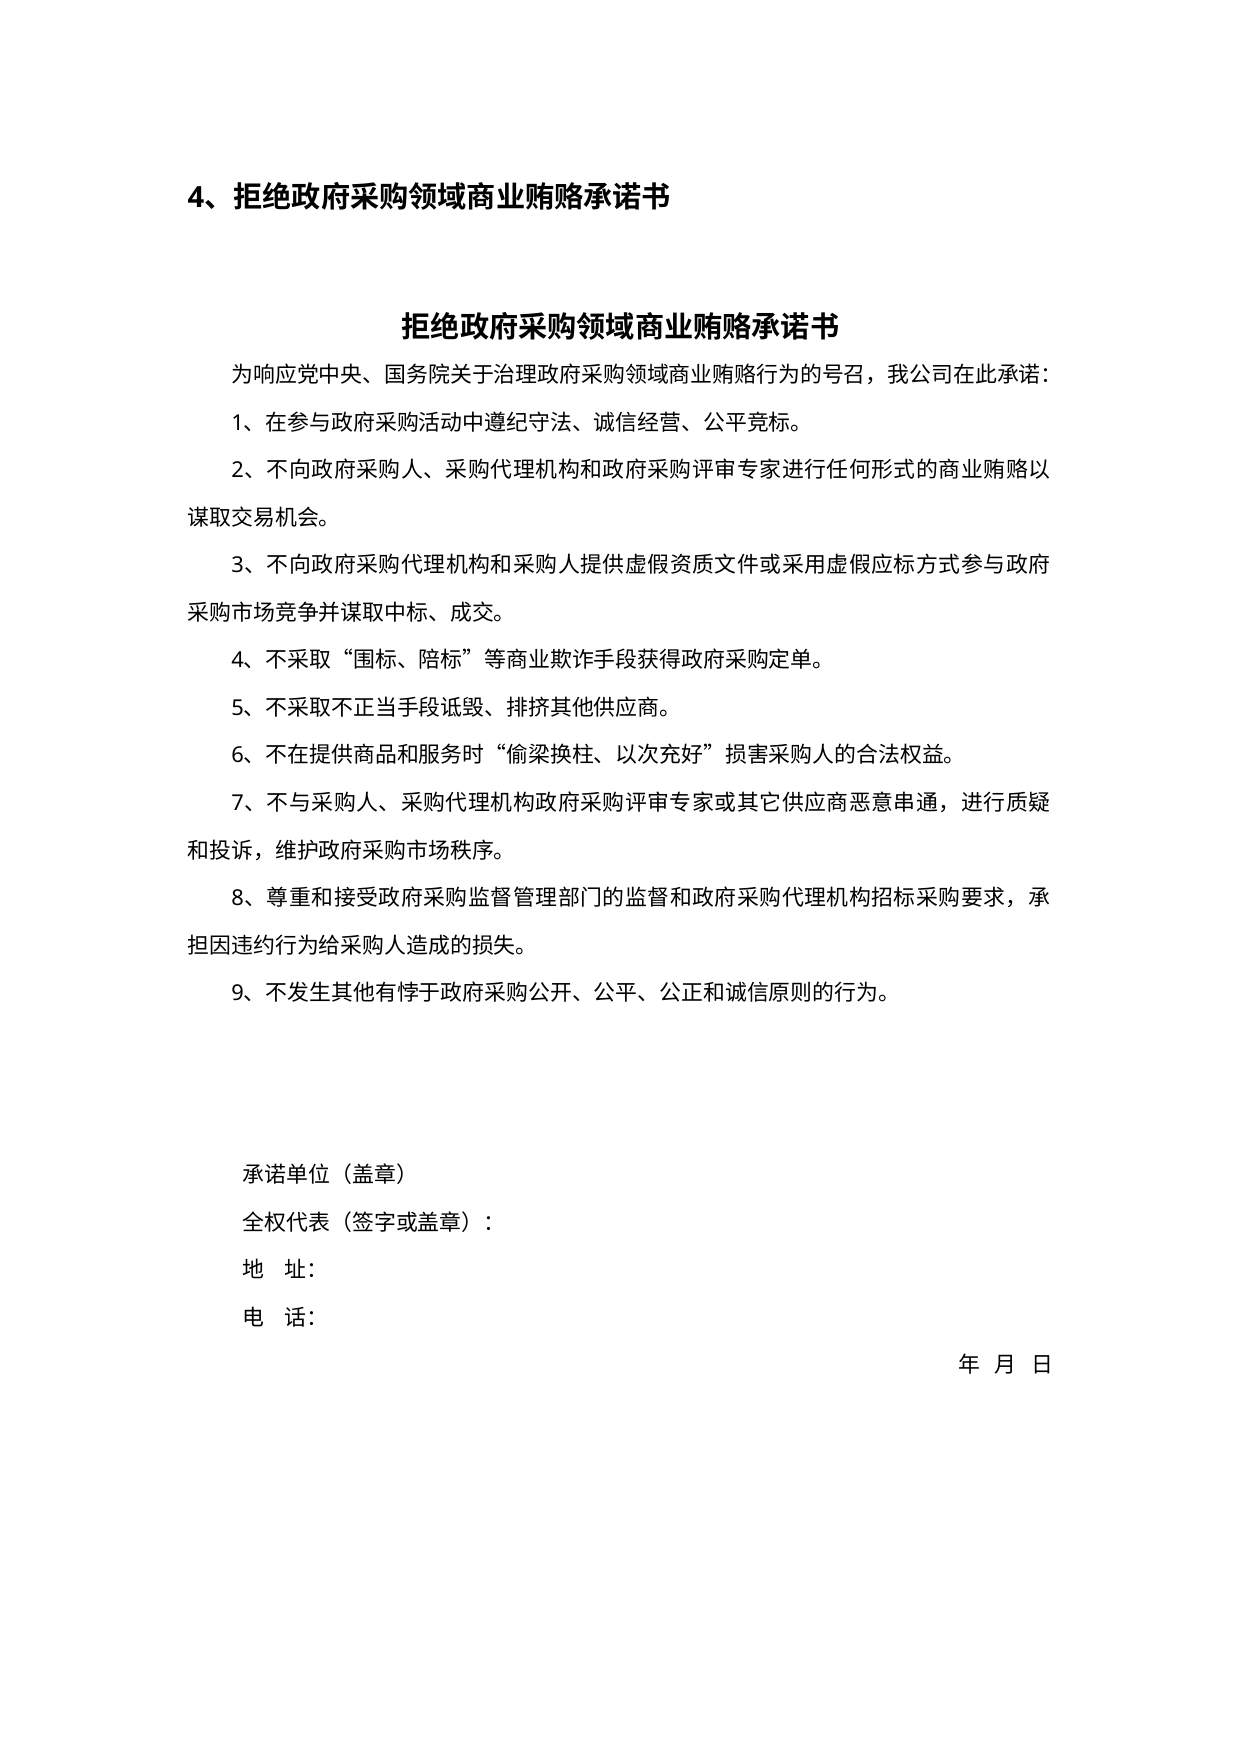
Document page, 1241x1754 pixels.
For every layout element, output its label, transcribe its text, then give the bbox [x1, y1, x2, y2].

text 8、尊重和接受政府采购监督管理部门的监督和政府采购代理机构招标采购要求，承担因违约行为给采购人造成的损失。 [187, 880, 1053, 959]
text 3、不向政府采购代理机构和采购人提供虚假资质文件或采用虚假应标方式参与政府采购市场竞争并谋取中标、成交。 [187, 547, 1053, 626]
text 7、不与采购人、采购代理机构政府采购评审专家或其它供应商恶意串通，进行质疑和投诉，维护政府采购市场秩序。 [187, 785, 1053, 864]
text 电 话： [187, 1299, 1053, 1331]
text 为响应党中央、国务院关于治理政府采购领域商业贿赂行为的号召，我公司在此承诺： [187, 357, 1053, 389]
text 2、不向政府采购人、采购代理机构和政府采购评审专家进行任何形式的商业贿赂以谋取交易机会。 [187, 452, 1053, 531]
text 4、拒绝政府采购领域商业贿赂承诺书 [187, 162, 1053, 227]
text 年 月 日 [187, 1347, 1053, 1379]
text 全权代表（签字或盖章）： [187, 1204, 1053, 1236]
text 9、不发生其他有悖于政府采购公开、公平、公正和诚信原则的行为。 [187, 975, 1053, 1007]
text 承诺单位（盖章） [187, 1157, 1053, 1189]
text 地 址： [187, 1252, 1053, 1284]
text 1、在参与政府采购活动中遵纪守法、诚信经营、公平竞标。 [187, 404, 1053, 436]
text 拒绝政府采购领域商业贿赂承诺书 [187, 292, 1053, 357]
text 6、不在提供商品和服务时“偷梁换柱、以次充好”损害采购人的合法权益。 [187, 737, 1053, 769]
text 4、不采取“围标、陪标”等商业欺诈手段获得政府采购定单。 [187, 642, 1053, 674]
text 5、不采取不正当手段诋毁、排挤其他供应商。 [187, 690, 1053, 722]
